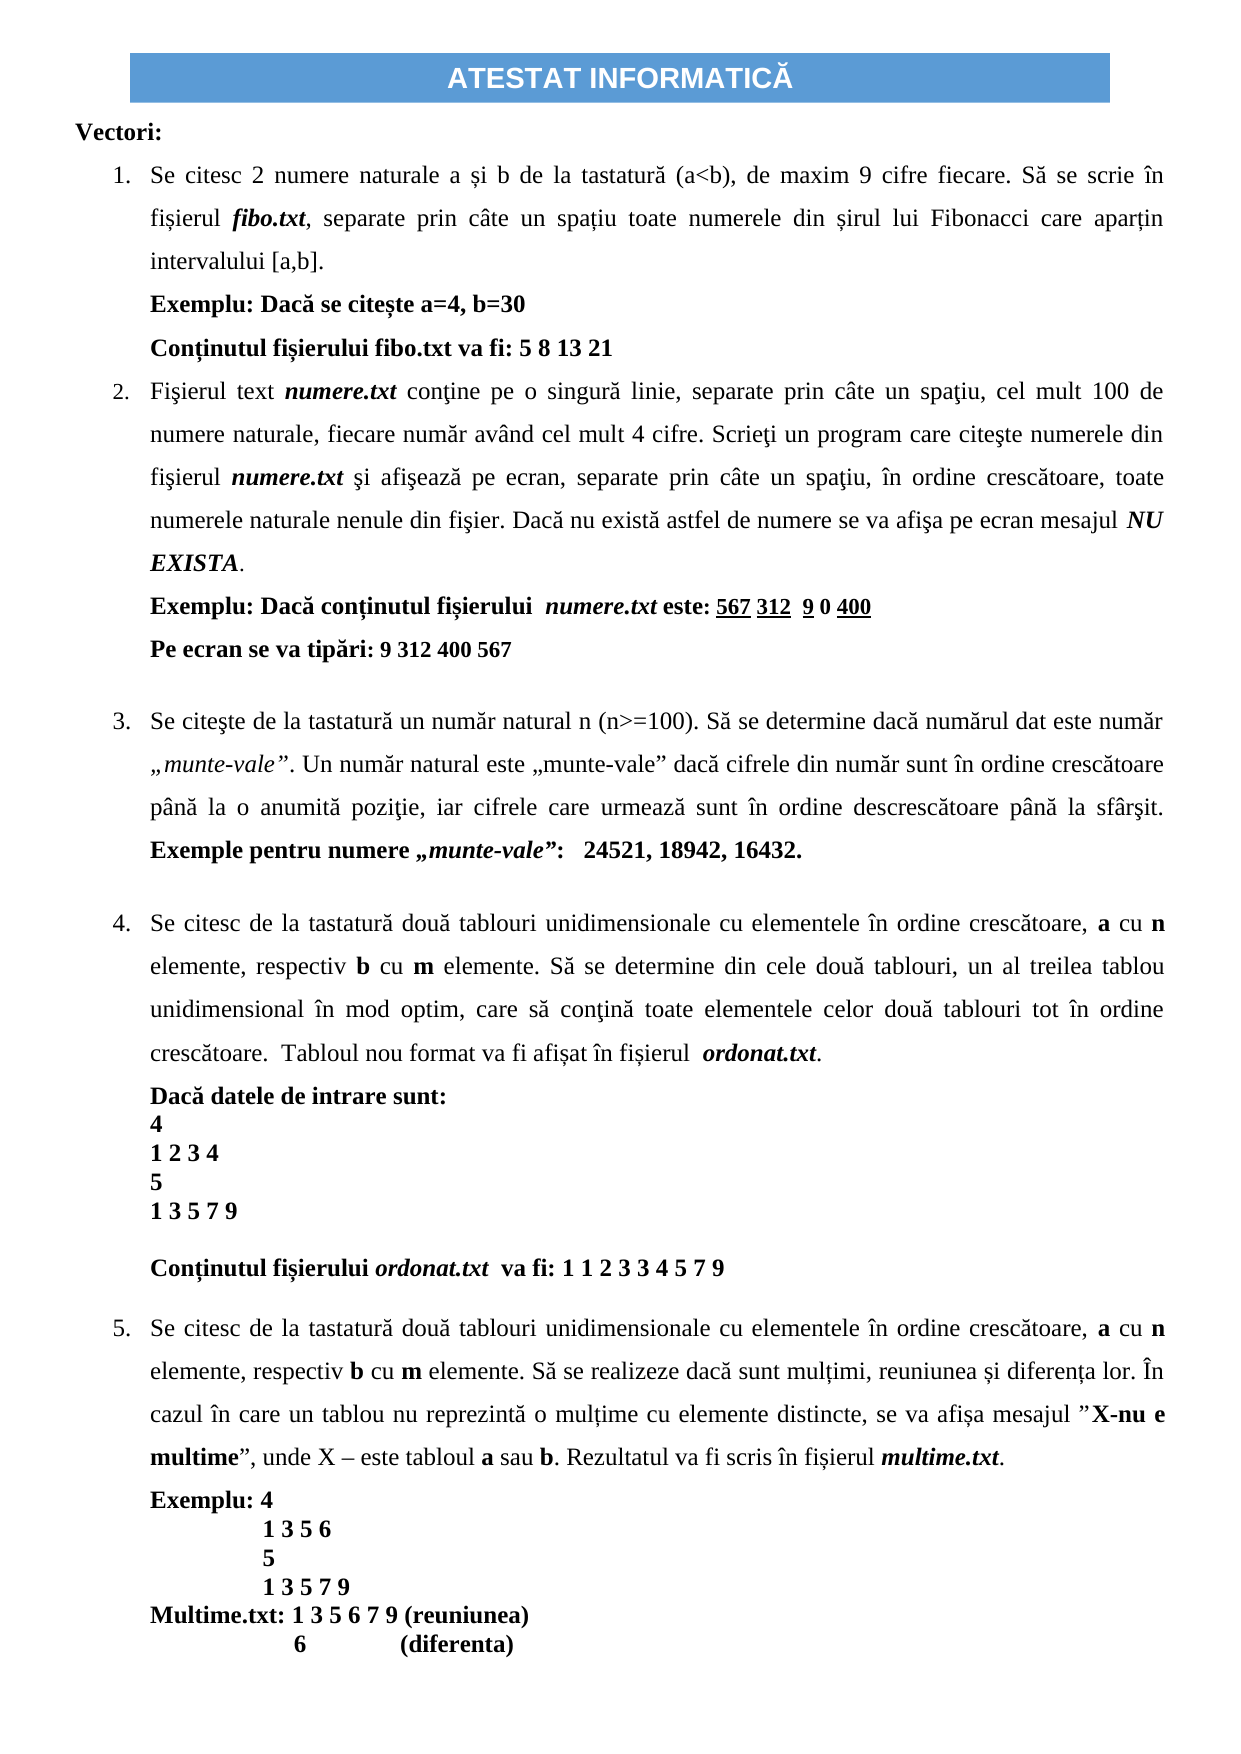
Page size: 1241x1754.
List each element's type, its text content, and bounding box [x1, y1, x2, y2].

text Exemplu: Dacă se citește a=4, b=30 [150, 289, 1165, 318]
text 5 [150, 1167, 1165, 1196]
text 1 3 5 7 9 [150, 1196, 1165, 1224]
list Se citeşte de la tastatură un număr natural n (n>=100). Să se determine dacă numărul dat este număr „munte-vale”. Un număr natural este „munte-vale” dacă cifrele din număr sunt în ordine crescătoare până la o anumită poziţie, iar cifrele care urmează sunt în ordine descrescătoare până la sfârşit. Exemple pentru numere „munte-vale”: 24521, 18942, 16432. [112, 706, 1165, 864]
text 5 [150, 1543, 1165, 1572]
text 1 3 5 6 [150, 1514, 1165, 1543]
text Conținutul fișierului fibo.txt va fi: 5 8 13 21 [150, 333, 1165, 361]
text 1 3 5 7 9 [150, 1572, 1165, 1601]
text Pe ecran se va tipări: 9 312 400 567 [150, 634, 1165, 663]
text Exemplu: Dacă conținutul fișierului numere.txt este: 567 312 9 0 400 [150, 591, 1165, 620]
list Se citesc 2 numere naturale a și b de la tastatură (a<b), de maxim 9 cifre fiecare. Să se scrie în fișierul fibo.txt, separate prin câte un spațiu toate numerele din șirul lui Fibonacci care aparțin intervalului [a,b]. [112, 160, 1165, 275]
text Multime.txt: 1 3 5 6 7 9 (reuniunea) [150, 1601, 1165, 1629]
text Conținutul fișierului ordonat.txt va fi: 1 1 2 3 3 4 5 7 9 [150, 1253, 1165, 1282]
list Se citesc de la tastatură două tablouri unidimensionale cu elementele în ordine crescătoare, a cu n elemente, respectiv b cu m elemente. Să se determine din cele două tablouri, un al treilea tablou unidimensional în mod optim, care să conţină toate elementele celor două tablouri tot în ordine crescătoare. Tabloul nou format va fi afișat în fișierul ordonat.txt. [112, 908, 1165, 1066]
text Dacă datele de intrare sunt: [150, 1081, 1165, 1109]
text 6 (diferenta) [150, 1629, 1165, 1658]
list Se citesc de la tastatură două tablouri unidimensionale cu elementele în ordine crescătoare, a cu n elemente, respectiv b cu m elemente. Să se realizeze dacă sunt mulțimi, reuniunea și diferența lor. În cazul în care un tablou nu reprezintă o mulțime cu elemente distincte, se va afișa mesajul ”X-nu e multime”, unde X – este tabloul a sau b. Rezultatul va fi scris în fișierul multime.txt. [112, 1313, 1165, 1471]
list Fişierul text numere.txt conţine pe o singură linie, separate prin câte un spaţiu, cel mult 100 de numere naturale, fiecare număr având cel mult 4 cifre. Scrieţi un program care citeşte numerele din fişierul numere.txt şi afişează pe ecran, separate prin câte un spaţiu, în ordine crescătoare, toate numerele naturale nenule din fişier. Dacă nu există astfel de numere se va afişa pe ecran mesajul NU EXISTA. [112, 376, 1165, 577]
text 1 2 3 4 [150, 1138, 1165, 1167]
text 4 [150, 1109, 1165, 1138]
text Exemplu: 4 [150, 1486, 1165, 1514]
text Vectori: [75, 102, 1165, 146]
